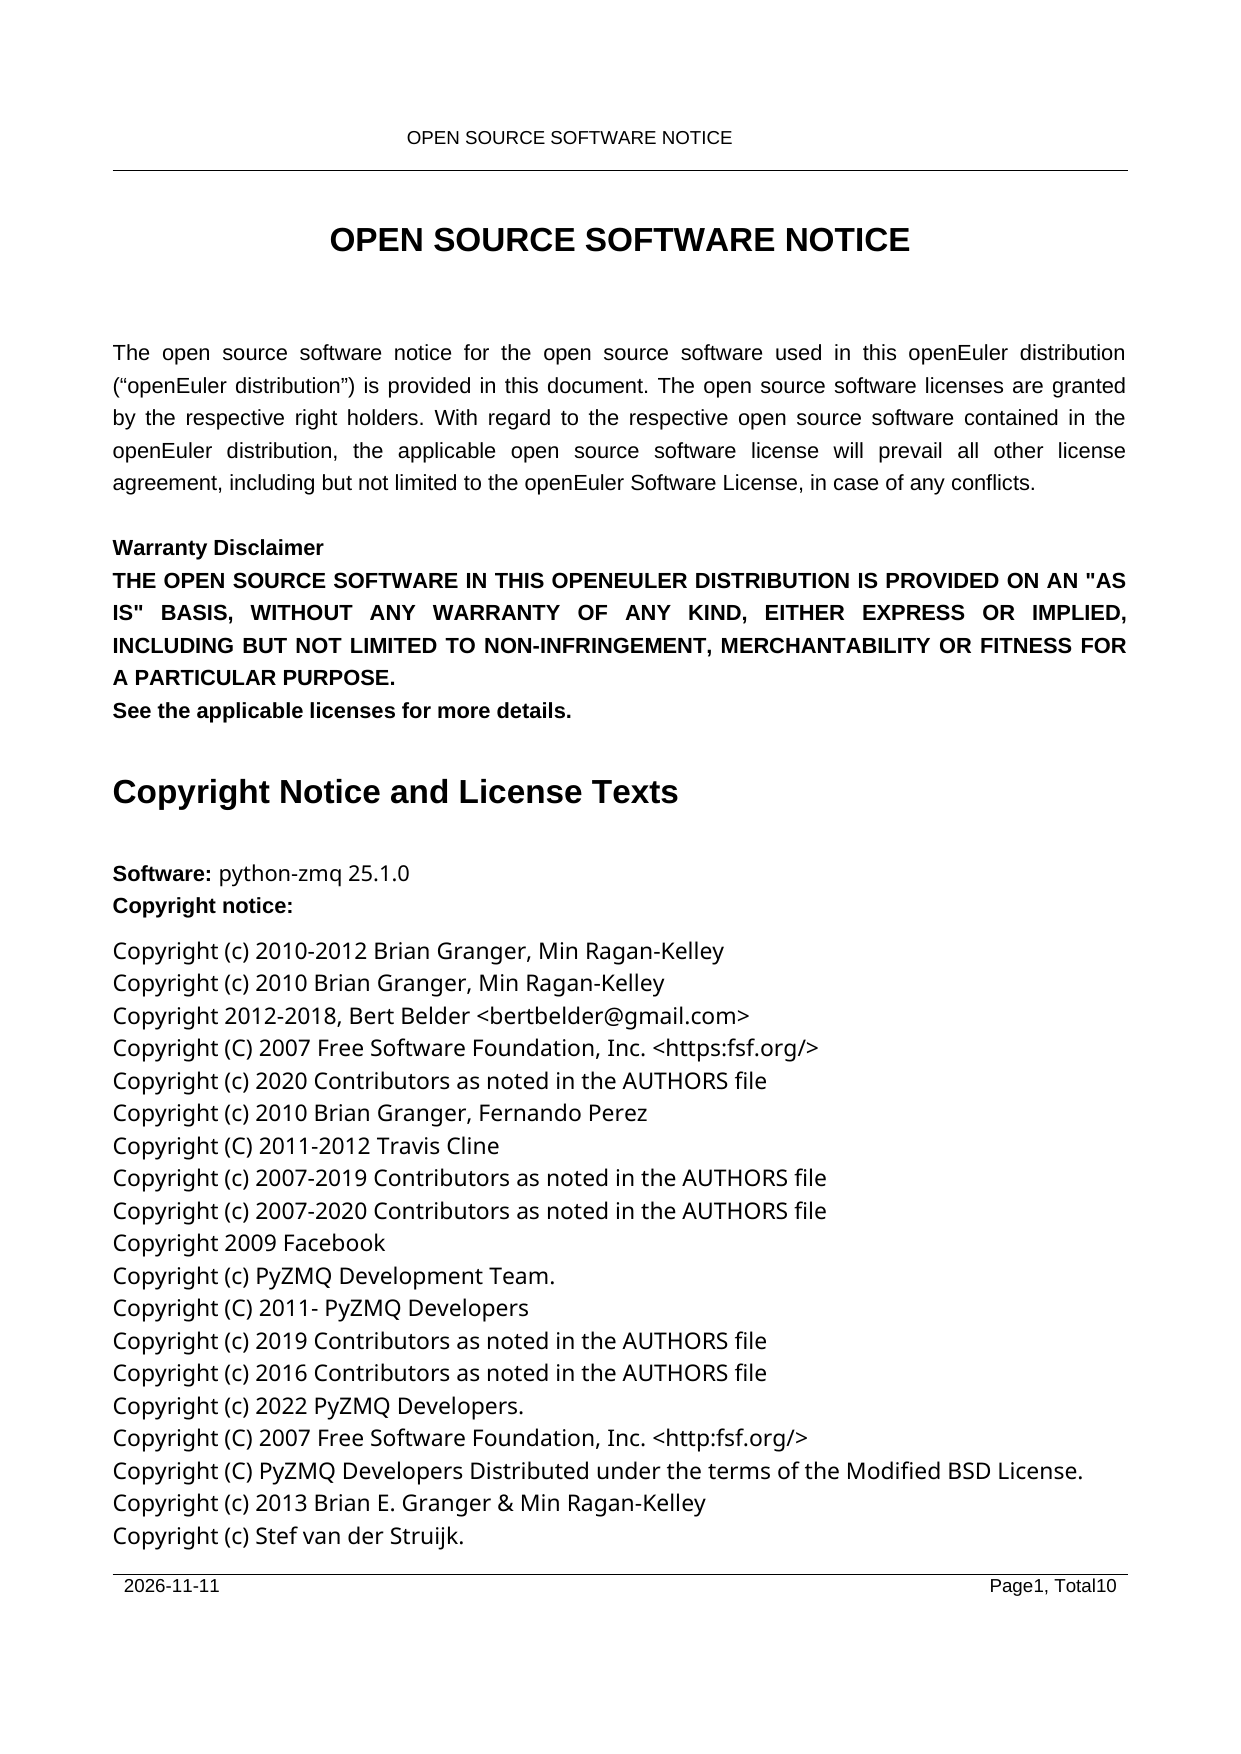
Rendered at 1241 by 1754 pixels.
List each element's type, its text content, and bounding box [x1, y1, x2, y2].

title Software: python-zmq 25.1.0 [112, 856, 1128, 889]
text THE OPEN SOURCE SOFTWARE IN THIS OPENEULER DISTRIBUTION IS PROVIDED ON AN "AS IS" BASIS, WITHOUT ANY WARRANTY OF ANY KIND, EITHER EXPRESS OR IMPLIED, INCLUDING BUT NOT LIMITED TO NON-INFRINGEMENT, MERCHANTABILITY OR FITNESS FOR A PARTICULAR PURPOSE. See the applicable licenses for more details. [112, 564, 1128, 726]
text Copyright Notice and License Texts [112, 759, 1128, 824]
text Copyright notice: [112, 889, 1128, 921]
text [112, 934, 1128, 1551]
text OPEN SOURCE SOFTWARE NOTICE [112, 206, 1128, 271]
text The open source software notice for the open source software used in this openEuler distribution (“openEuler distribution”) is provided in this document. The open source software licenses are granted by the respective right holders. With regard to the respective open source software contained in the openEuler distribution, the applicable open source software license will prevail all other license agreement, including but not limited to the openEuler Software License, in case of any conflicts. [112, 336, 1128, 499]
text Warranty Disclaimer [112, 531, 1128, 564]
